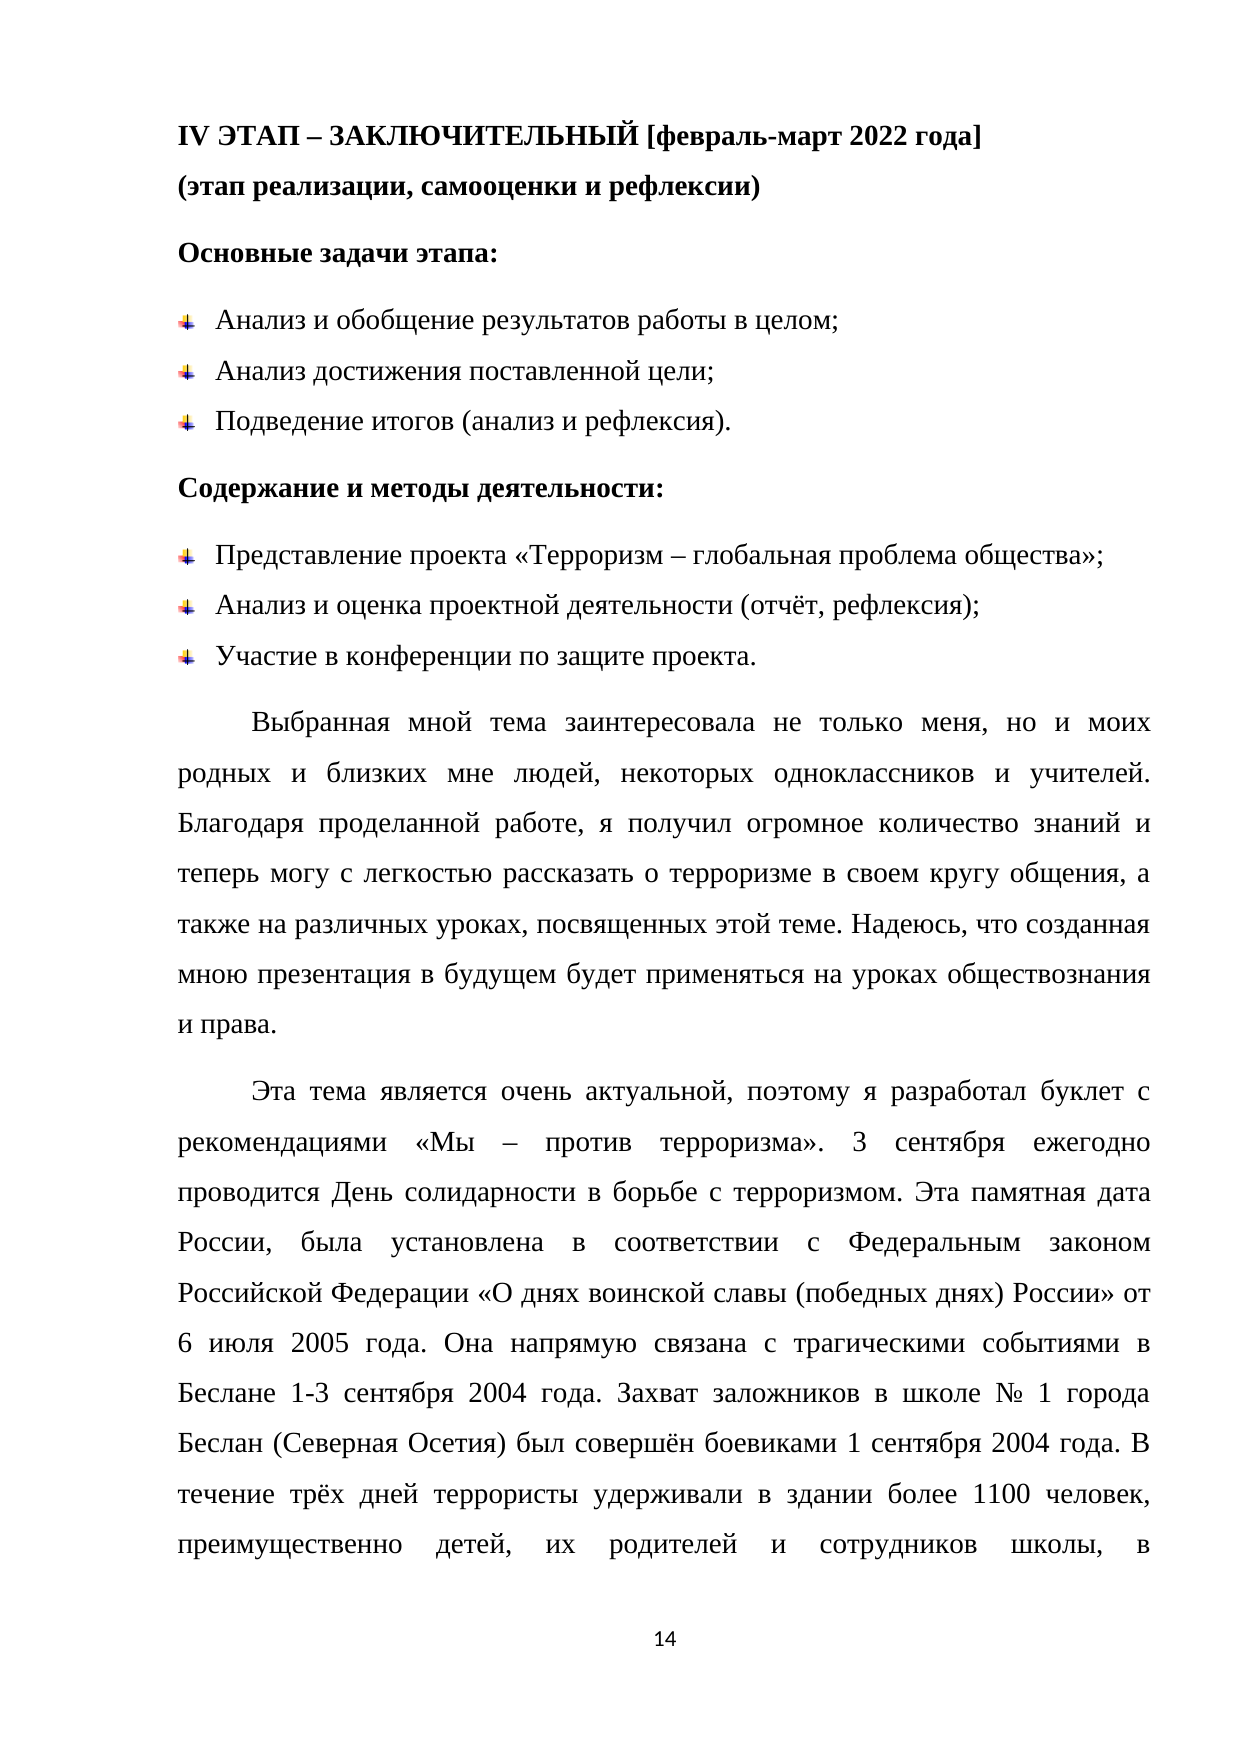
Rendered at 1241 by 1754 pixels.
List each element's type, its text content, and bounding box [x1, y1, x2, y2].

list Подведение итогов (анализ и рефлексия). [177, 403, 1152, 437]
picture [178, 648, 195, 665]
picture [178, 547, 195, 565]
picture [178, 598, 195, 615]
list Анализ достижения поставленной цели; [177, 353, 1152, 386]
picture [178, 363, 195, 380]
text Содержание и методы деятельности: [177, 470, 1152, 503]
list Участие в конференции по защите проекта. [177, 638, 1152, 671]
picture [178, 313, 195, 330]
picture [178, 413, 195, 431]
list Представление проекта «Терроризм – глобальная проблема общества»; [177, 537, 1152, 571]
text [177, 1073, 1152, 1560]
text IV ЭТАП – ЗАКЛЮЧИТЕЛЬНЫЙ [февраль-март 2022 года] (этап реализации, самооценки и рефлексии) [177, 118, 1152, 202]
text Выбранная мной тема заинтересовала не только меня, но и моих родных и близких мне людей, некоторых одноклассников и учителей. Благодаря проделанной работе, я получил огромное количество знаний и теперь могу с легкостью рассказать о терроризме в своем кругу общения, а также на различных уроках, посвященных этой теме. Надеюсь, что созданная мною презентация в будущем будет применяться на уроках обществознания и права. [177, 704, 1152, 1040]
text Основные задачи этапа: [177, 235, 1152, 269]
list Анализ и оценка проектной деятельности (отчёт, рефлексия); [177, 587, 1152, 621]
list Анализ и обобщение результатов работы в целом; [177, 302, 1152, 336]
